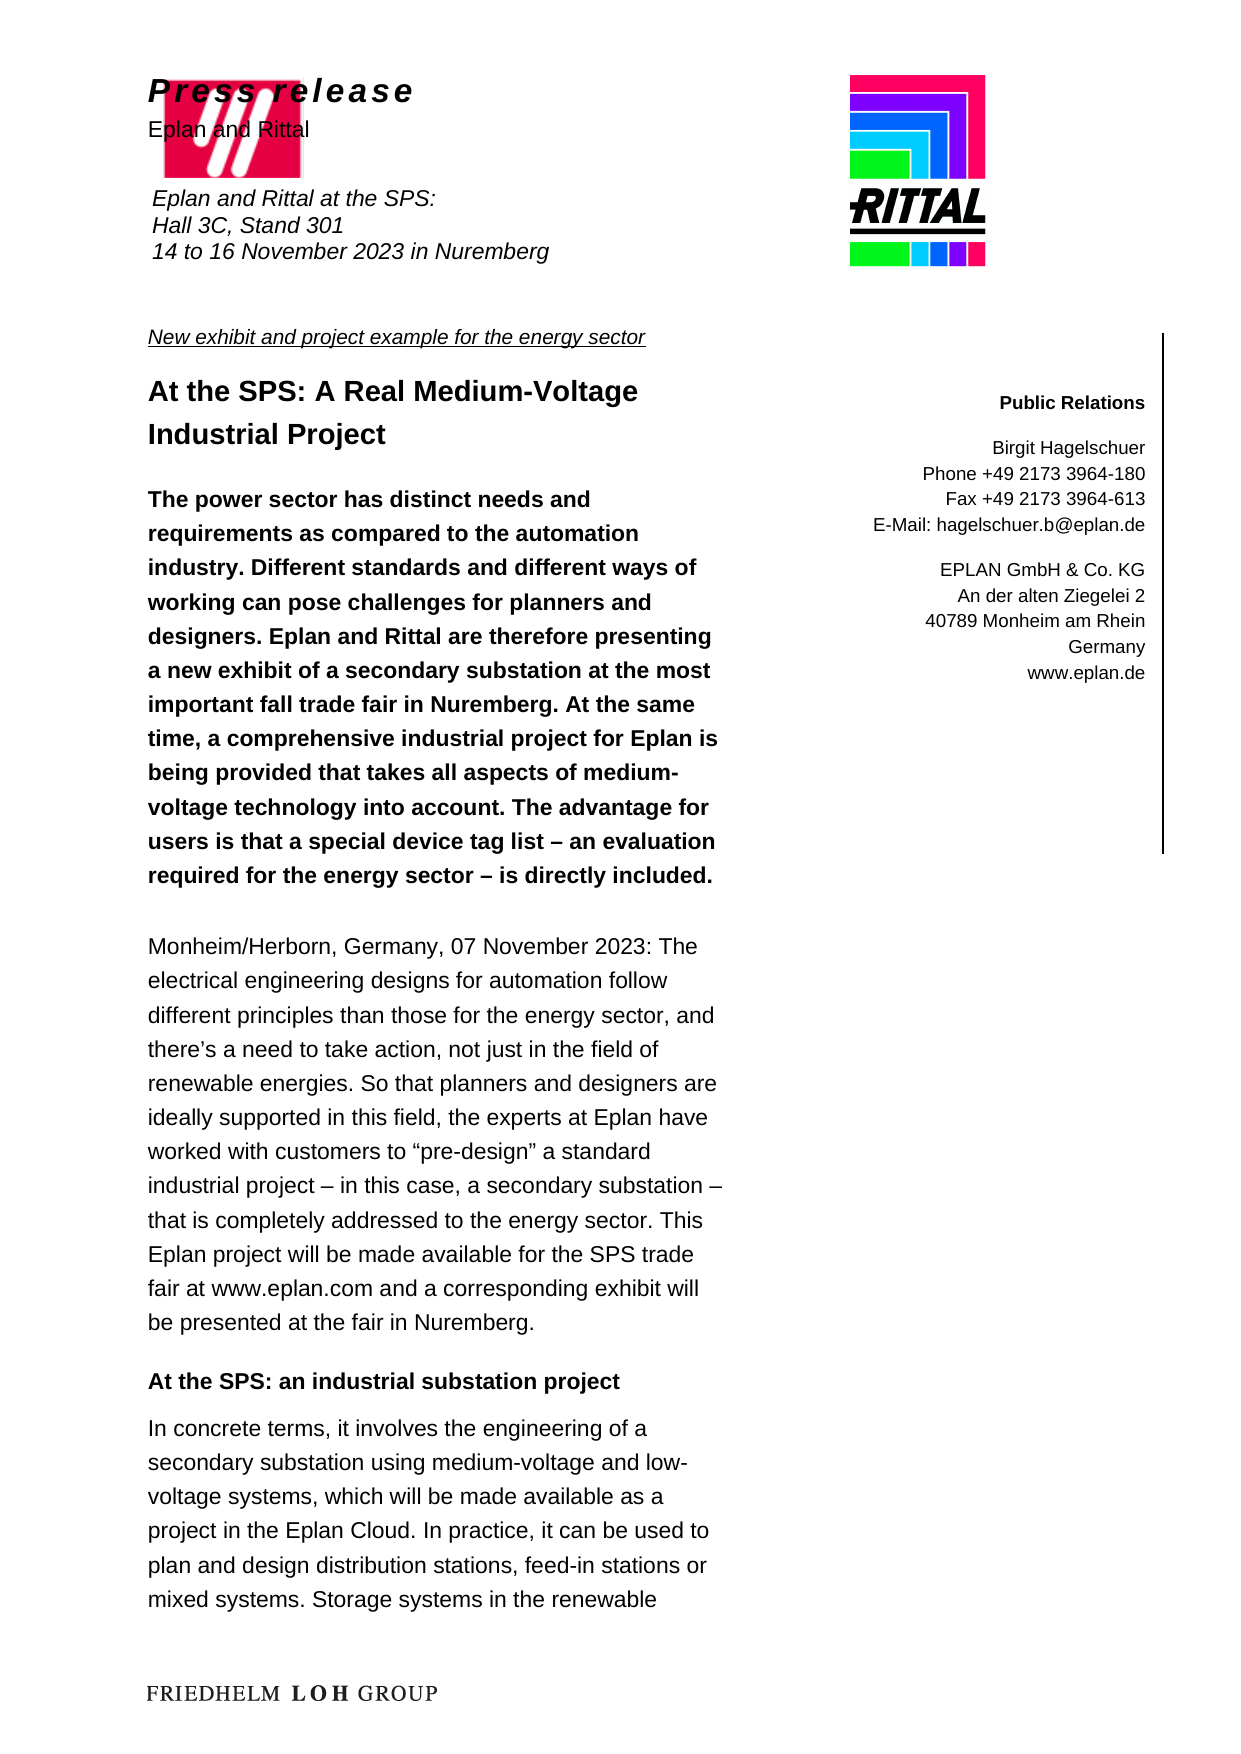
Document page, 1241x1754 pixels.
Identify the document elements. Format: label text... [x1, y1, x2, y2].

picture [162, 78, 305, 177]
text Monheim/Herborn, Germany, 07 November 2023: The electrical engineering designs for automation follow different principles than those for the energy sector, and there’s a need to take action, not just in the field of renewable energies. So that planners and designers are ideally supported in this field, the experts at Eplan have worked with customers to “pre-design” a standard industrial project – in this case, a secondary substation – that is completely addressed to the energy sector. This Eplan project will be made available for the SPS trade fair at www.eplan.com and a corresponding exhibit will be presented at the fair in Nuremberg. [148, 933, 729, 1335]
picture [847, 72, 988, 269]
text The power sector has distinct needs and requirements as compared to the automation industry. Different standards and different ways of working can pose challenges for planners and designers. Eplan and Rittal are therefore presenting a new exhibit of a secondary substation at the most important fall trade fair in Nuremberg. At the same time, a comprehensive industrial project for Eplan is being provided that takes all aspects of medium-voltage technology into account. The advantage for users is that a special device tag list – an evaluation required for the energy sector – is directly included. [148, 486, 729, 888]
picture [147, 1685, 437, 1701]
picture [295, 94, 305, 99]
text At the SPS: A Real Medium-Voltage Industrial Project [148, 374, 729, 451]
text New exhibit and project example for the energy sector [148, 325, 729, 349]
text At the SPS: an industrial substation project [148, 1368, 729, 1394]
